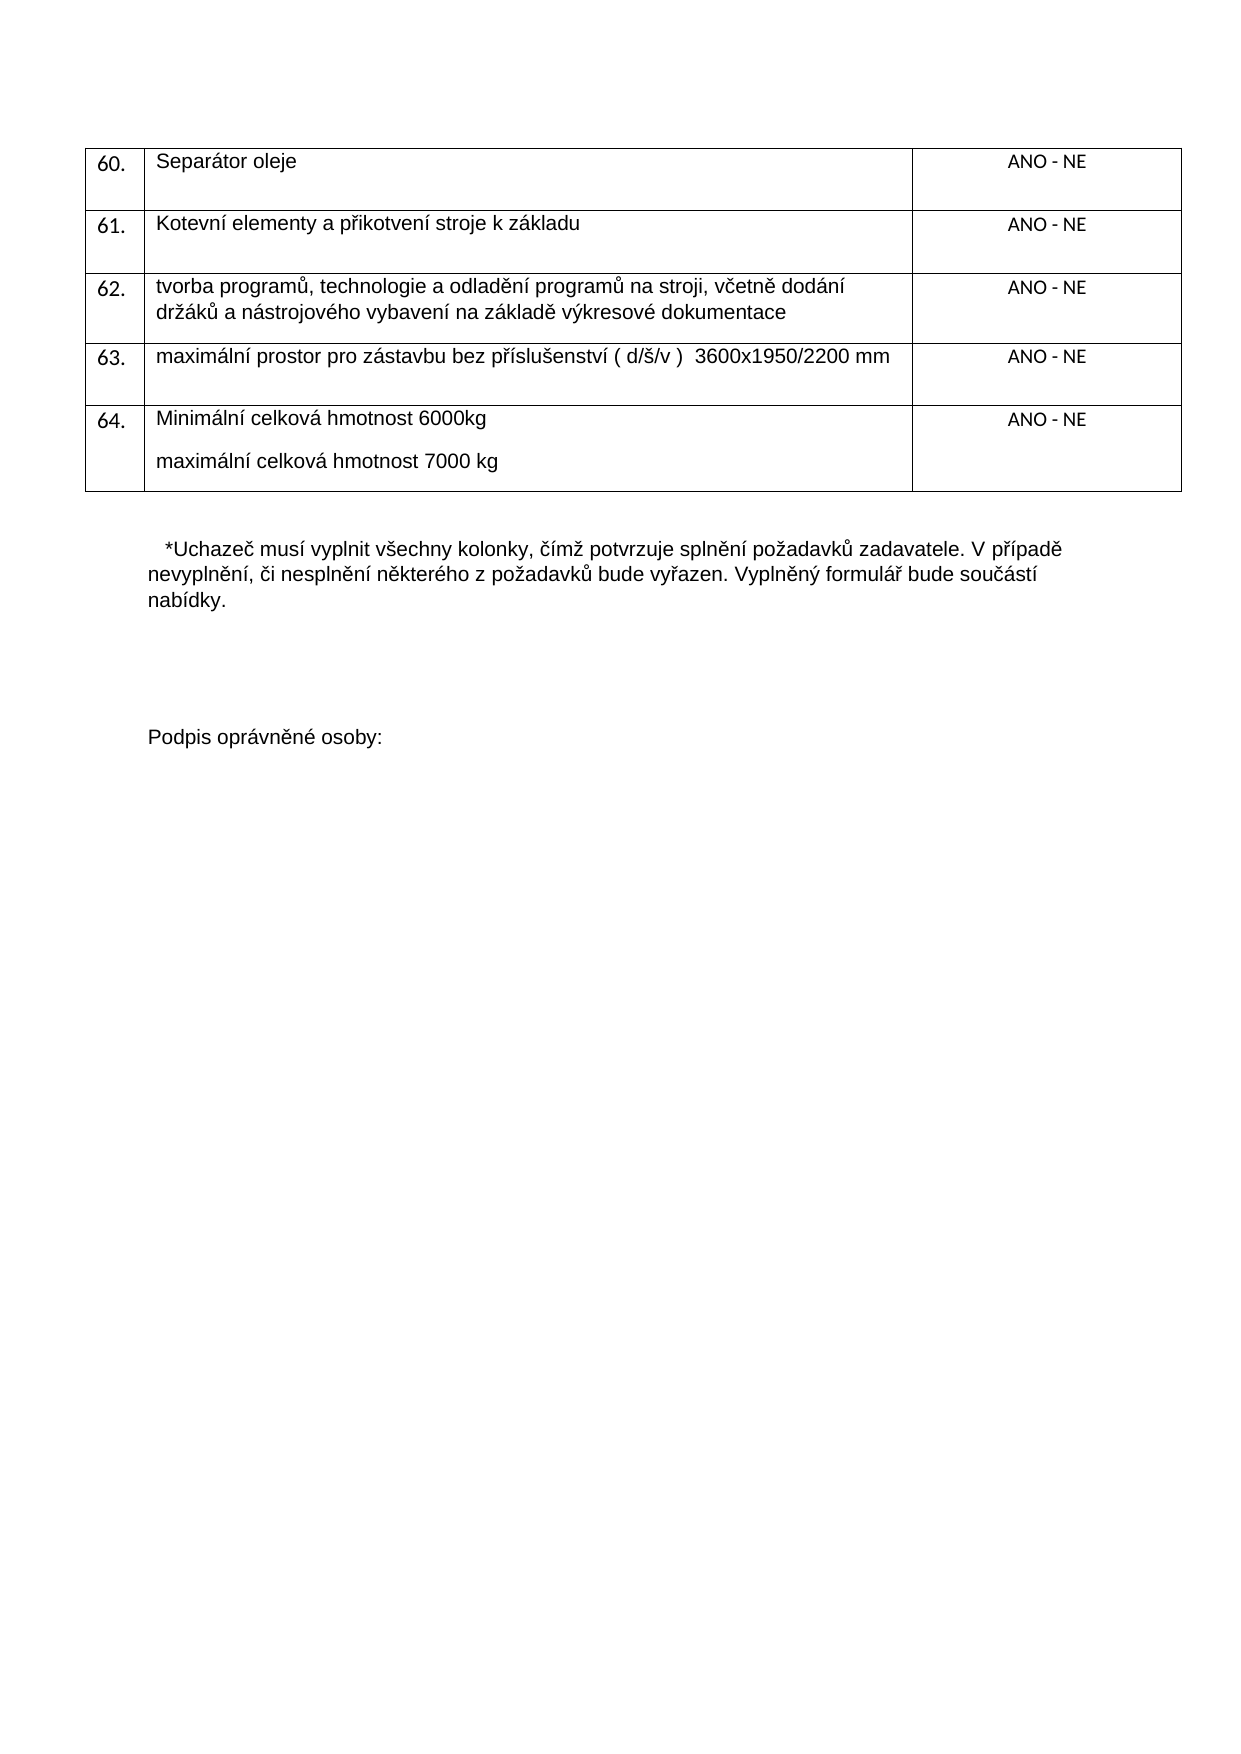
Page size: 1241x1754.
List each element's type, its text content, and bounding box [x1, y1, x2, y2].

table_cell Separátor oleje [145, 149, 912, 210]
table_cell ANO - NE [913, 274, 1181, 342]
table_cell 60. [86, 149, 144, 210]
table_cell 61. [86, 211, 144, 273]
table_cell ANO - NE [913, 406, 1181, 491]
table_cell 63. [86, 344, 144, 405]
table_cell tvorba programů, technologie a odladění programů na stroji, včetně dodání držáků a nástrojového vybavení na základě výkresové dokumentace [145, 274, 912, 342]
table_cell ANO - NE [913, 149, 1181, 210]
text *Uchazeč musí vyplnit všechny kolonky, čímž potvrzuje splnění požadavků zadavatele. V případě nevyplnění, či nesplnění některého z požadavků bude vyřazen. Vyplněný formulář bude součástí nabídky. [148, 536, 1093, 612]
text Podpis oprávněné osoby: [148, 725, 1093, 749]
table_cell ANO - NE [913, 211, 1181, 273]
table_cell 62. [86, 274, 144, 342]
table_cell Kotevní elementy a přikotvení stroje k základu [145, 211, 912, 273]
table_cell 64. [86, 406, 144, 491]
table_cell ANO - NE [913, 344, 1181, 405]
table_cell Minimální celková hmotnost 6000kg maximální celková hmotnost 7000 kg [145, 406, 912, 491]
table_cell maximální prostor pro zástavbu bez příslušenství ( d/š/v ) 3600x1950/2200 mm [145, 344, 912, 405]
